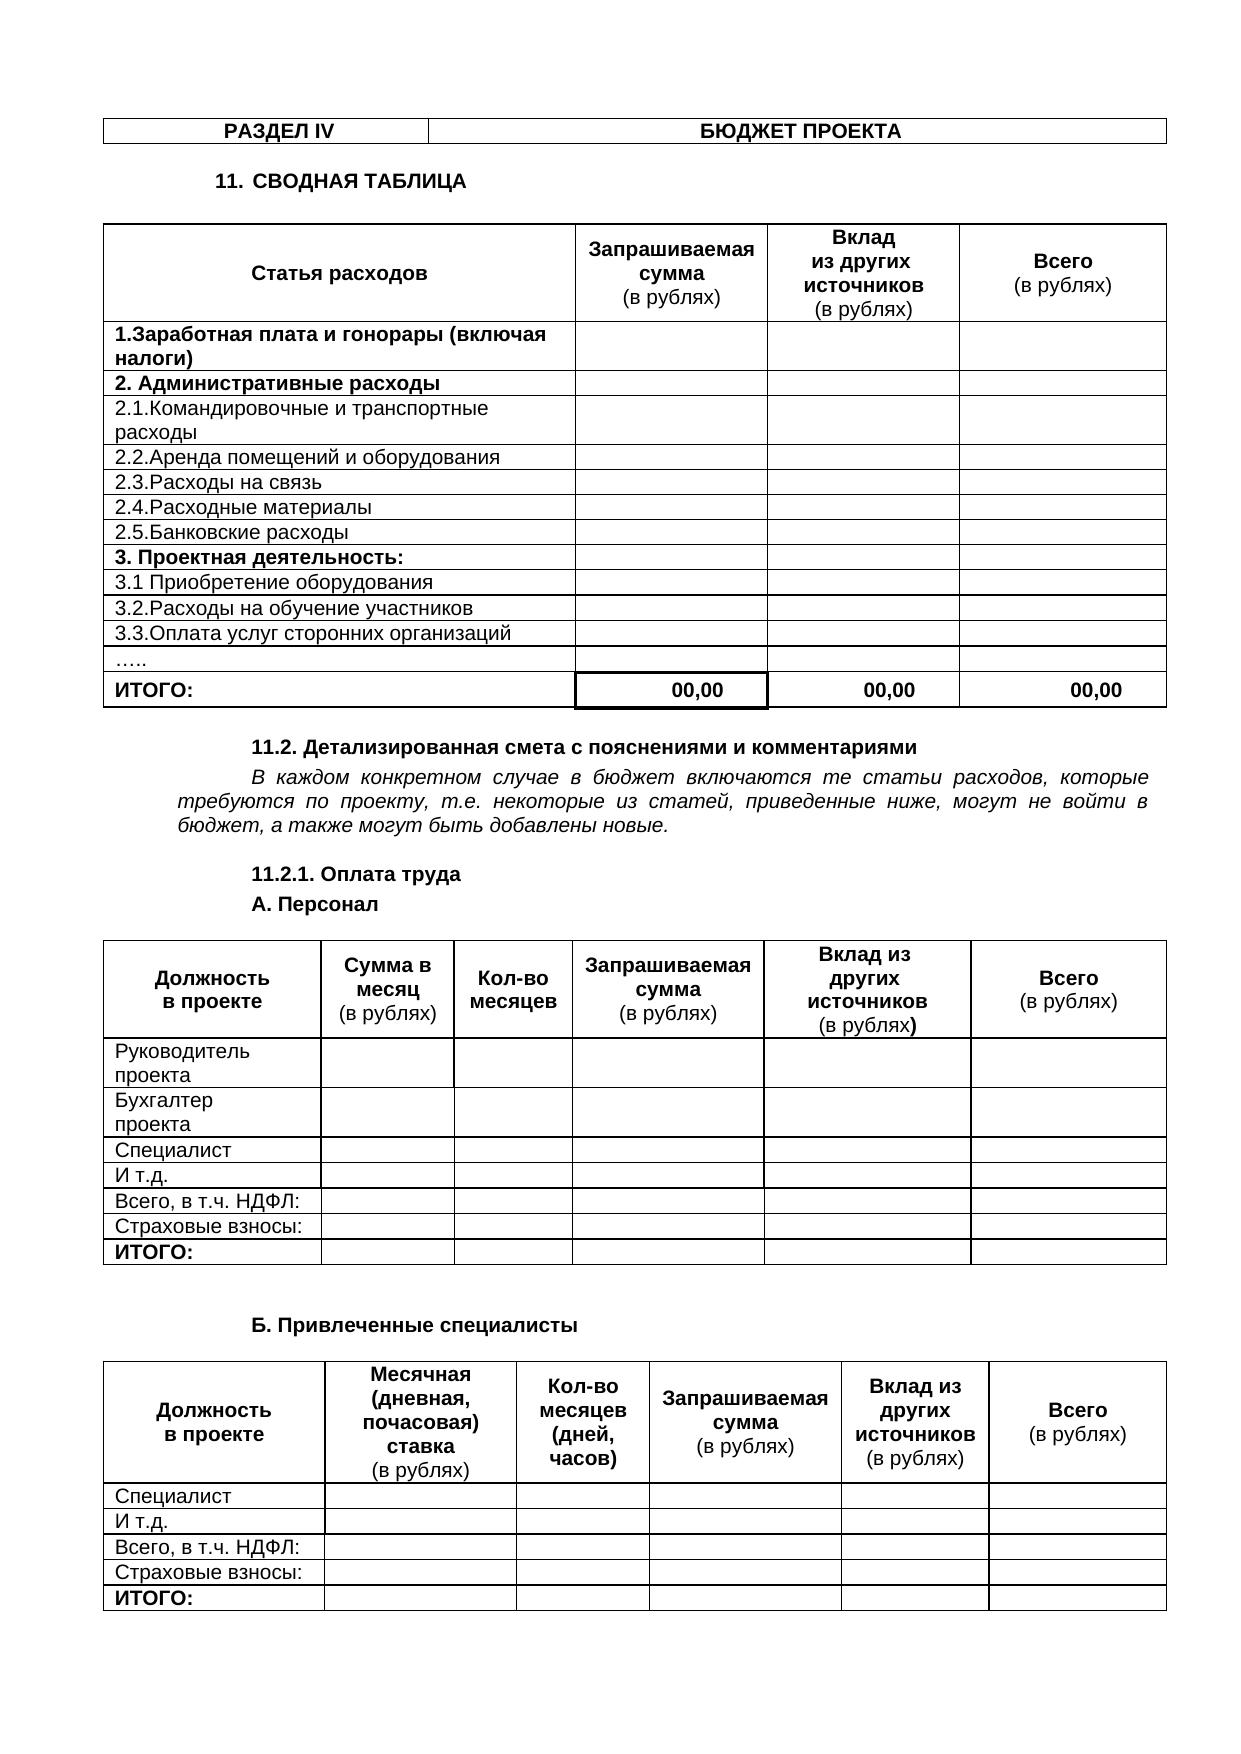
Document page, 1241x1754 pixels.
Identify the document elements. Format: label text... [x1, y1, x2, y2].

table_cell [322, 1039, 453, 1087]
table_cell [768, 470, 959, 494]
table_cell Бухгалтер проекта [104, 1088, 320, 1136]
table_cell [960, 371, 1166, 395]
table_cell [517, 1484, 649, 1507]
table_cell [972, 1138, 1166, 1162]
table_cell [765, 1039, 970, 1087]
table_cell [576, 445, 767, 469]
table_cell Специалист [104, 1138, 320, 1162]
table_cell 2.3.Расходы на связь [104, 470, 575, 494]
table_cell [768, 520, 959, 544]
table_header Запрашиваемая сумма (в рублях) [573, 941, 763, 1037]
table_cell [960, 647, 1166, 671]
table_header Всего (в рублях) [960, 225, 1166, 321]
table_cell [573, 1138, 763, 1162]
table_cell [455, 1039, 572, 1087]
table_cell [573, 1163, 763, 1187]
table_cell [990, 1560, 1166, 1584]
table_cell [326, 1484, 516, 1507]
table_cell [455, 1088, 572, 1136]
table_cell [517, 1509, 649, 1533]
table_header Вклад из других источников (в рублях) [768, 225, 959, 321]
table_cell [768, 445, 959, 469]
text 11.2.1. Оплата труда [177, 862, 1152, 886]
table_cell [990, 1586, 1166, 1610]
table_cell Страховые взносы: [104, 1214, 321, 1238]
table_cell 2.2.Аренда помещений и оборудования [104, 445, 575, 469]
table_cell Всего, в т.ч. НДФЛ: [104, 1535, 324, 1558]
table_header Запрашиваемая сумма (в рублях) [650, 1362, 841, 1482]
table_cell [972, 1189, 1166, 1213]
table_cell [326, 1509, 516, 1533]
table_cell [322, 1214, 454, 1238]
table_cell [842, 1509, 988, 1533]
table_cell [576, 470, 767, 494]
table_cell [650, 1484, 841, 1507]
table_cell И т.д. [104, 1163, 320, 1187]
table_cell 2.4.Расходные материалы [104, 495, 575, 519]
table_header Вклад из других источников (в рублях) [765, 941, 970, 1037]
table_cell [768, 396, 959, 444]
table_cell 00,00 [769, 672, 959, 706]
table_cell [650, 1509, 841, 1533]
table_header Месячная (дневная, почасовая) ставка (в рублях) [326, 1362, 516, 1482]
table_cell [990, 1509, 1166, 1533]
table_cell [517, 1535, 649, 1558]
table_cell 3.2.Расходы на обучение участников [104, 596, 575, 620]
table_cell [455, 1163, 572, 1187]
table_cell [960, 322, 1166, 370]
table_cell [576, 621, 767, 645]
table_cell [842, 1586, 988, 1610]
table_cell [842, 1484, 988, 1507]
table_cell [573, 1088, 763, 1136]
table_cell [576, 545, 767, 569]
table_cell 2. Административные расходы [104, 371, 575, 395]
table_cell [576, 570, 767, 594]
table_cell ИТОГО: [104, 1586, 324, 1610]
table_cell ИТОГО: [104, 672, 574, 706]
table_cell [960, 596, 1166, 620]
table_cell [768, 647, 959, 671]
table_cell [765, 1214, 970, 1238]
table_cell [455, 1138, 572, 1162]
table_cell [576, 495, 767, 519]
table_header Сумма в месяц (в рублях) [322, 941, 453, 1037]
table_cell [573, 1189, 764, 1213]
table_cell 2.1.Командировочные и транспортные расходы [104, 396, 575, 444]
table_cell [325, 1535, 516, 1558]
table_cell [768, 570, 959, 594]
table_header Кол-во месяцев (дней, часов) [517, 1362, 649, 1482]
table_cell [576, 396, 767, 444]
table_cell [960, 495, 1166, 519]
table_cell [972, 1163, 1166, 1187]
table_cell 3.3.Оплата услуг сторонних организаций [104, 621, 575, 645]
table_cell [765, 1088, 970, 1136]
table_cell [842, 1560, 988, 1584]
table_cell [576, 520, 767, 544]
table_header Кол-во месяцев [455, 941, 572, 1037]
table_cell [573, 1214, 764, 1238]
table_cell [960, 520, 1166, 544]
table_cell 3.1 Приобретение оборудования [104, 570, 575, 594]
table_header БЮДЖЕТ ПРОЕКТА [429, 119, 1166, 143]
table_cell [765, 1240, 970, 1264]
table_cell [990, 1535, 1166, 1558]
table_cell Специалист [104, 1484, 324, 1507]
table_cell [322, 1138, 454, 1162]
table_cell [765, 1189, 970, 1213]
table_cell [768, 322, 959, 370]
table_cell [960, 396, 1166, 444]
table_cell [322, 1088, 454, 1136]
table_cell [322, 1189, 454, 1213]
text 11.2. Детализированная смета с пояснениями и комментариями [177, 734, 1152, 758]
table_cell [650, 1535, 841, 1558]
table_header Вклад из других источников (в рублях) [842, 1362, 988, 1482]
text А. Персонал [177, 892, 1152, 916]
table_cell [576, 647, 767, 671]
table_cell [325, 1560, 516, 1584]
table_cell [650, 1586, 841, 1610]
table_cell [455, 1214, 572, 1238]
table_header Всего (в рублях) [972, 941, 1166, 1037]
text В каждом конкретном случае в бюджет включаются те статьи расходов, которые требуются по проекту, т.е. некоторые из статей, приведенные ниже, могут не войти в бюджет, а также могут быть добавлены новые. [177, 765, 1152, 837]
table_cell И т.д. [104, 1509, 324, 1533]
table_cell 3. Проектная деятельность: [104, 545, 575, 569]
table_cell Всего, в т.ч. НДФЛ: [104, 1189, 321, 1213]
table_cell [455, 1189, 572, 1213]
table_cell 1.Заработная плата и гонорары (включая налоги) [104, 322, 575, 370]
table_cell [960, 470, 1166, 494]
table_cell [765, 1138, 970, 1162]
table_cell 2.5.Банковские расходы [104, 520, 575, 544]
table_cell [325, 1586, 516, 1610]
table_cell [972, 1214, 1166, 1238]
table_cell [650, 1560, 841, 1584]
table_cell [960, 621, 1166, 645]
table_cell 00,00 [577, 674, 766, 706]
table_cell [972, 1088, 1166, 1136]
table_cell [768, 495, 959, 519]
table_header Должность в проекте [104, 941, 320, 1037]
table_cell [990, 1484, 1166, 1507]
table_cell [768, 371, 959, 395]
table_cell [765, 1163, 970, 1187]
table_cell [842, 1535, 988, 1558]
table_cell [573, 1039, 763, 1087]
table_cell [960, 545, 1166, 569]
table_cell [576, 322, 767, 370]
table_cell ИТОГО: [104, 1240, 321, 1264]
table_header РАЗДЕЛ IV [104, 119, 428, 143]
table_cell [517, 1560, 649, 1584]
table_cell Страховые взносы: [104, 1560, 324, 1584]
table_header Всего (в рублях) [990, 1362, 1166, 1482]
table_cell [576, 371, 767, 395]
table_header Статья расходов [104, 225, 575, 321]
table_header Запрашиваемая сумма (в рублях) [576, 225, 767, 321]
table_cell ….. [104, 647, 575, 671]
table_cell Руководитель проекта [104, 1039, 320, 1087]
table_cell 00,00 [960, 672, 1166, 706]
table_cell [960, 570, 1166, 594]
list СВОДНАЯ ТАБЛИЦА [215, 169, 1152, 193]
table_cell [768, 621, 959, 645]
table_cell [322, 1240, 454, 1264]
table_cell [455, 1240, 572, 1264]
table_cell [517, 1586, 649, 1610]
table_cell [960, 445, 1166, 469]
table_cell [768, 596, 959, 620]
table_cell [573, 1240, 764, 1264]
table_cell [322, 1163, 454, 1187]
table_cell [972, 1240, 1166, 1264]
text Б. Привлеченные специалисты [177, 1313, 1152, 1337]
table_cell [768, 545, 959, 569]
table_cell [576, 596, 767, 620]
table_header Должность в проекте [104, 1362, 324, 1482]
table_cell [972, 1039, 1166, 1087]
